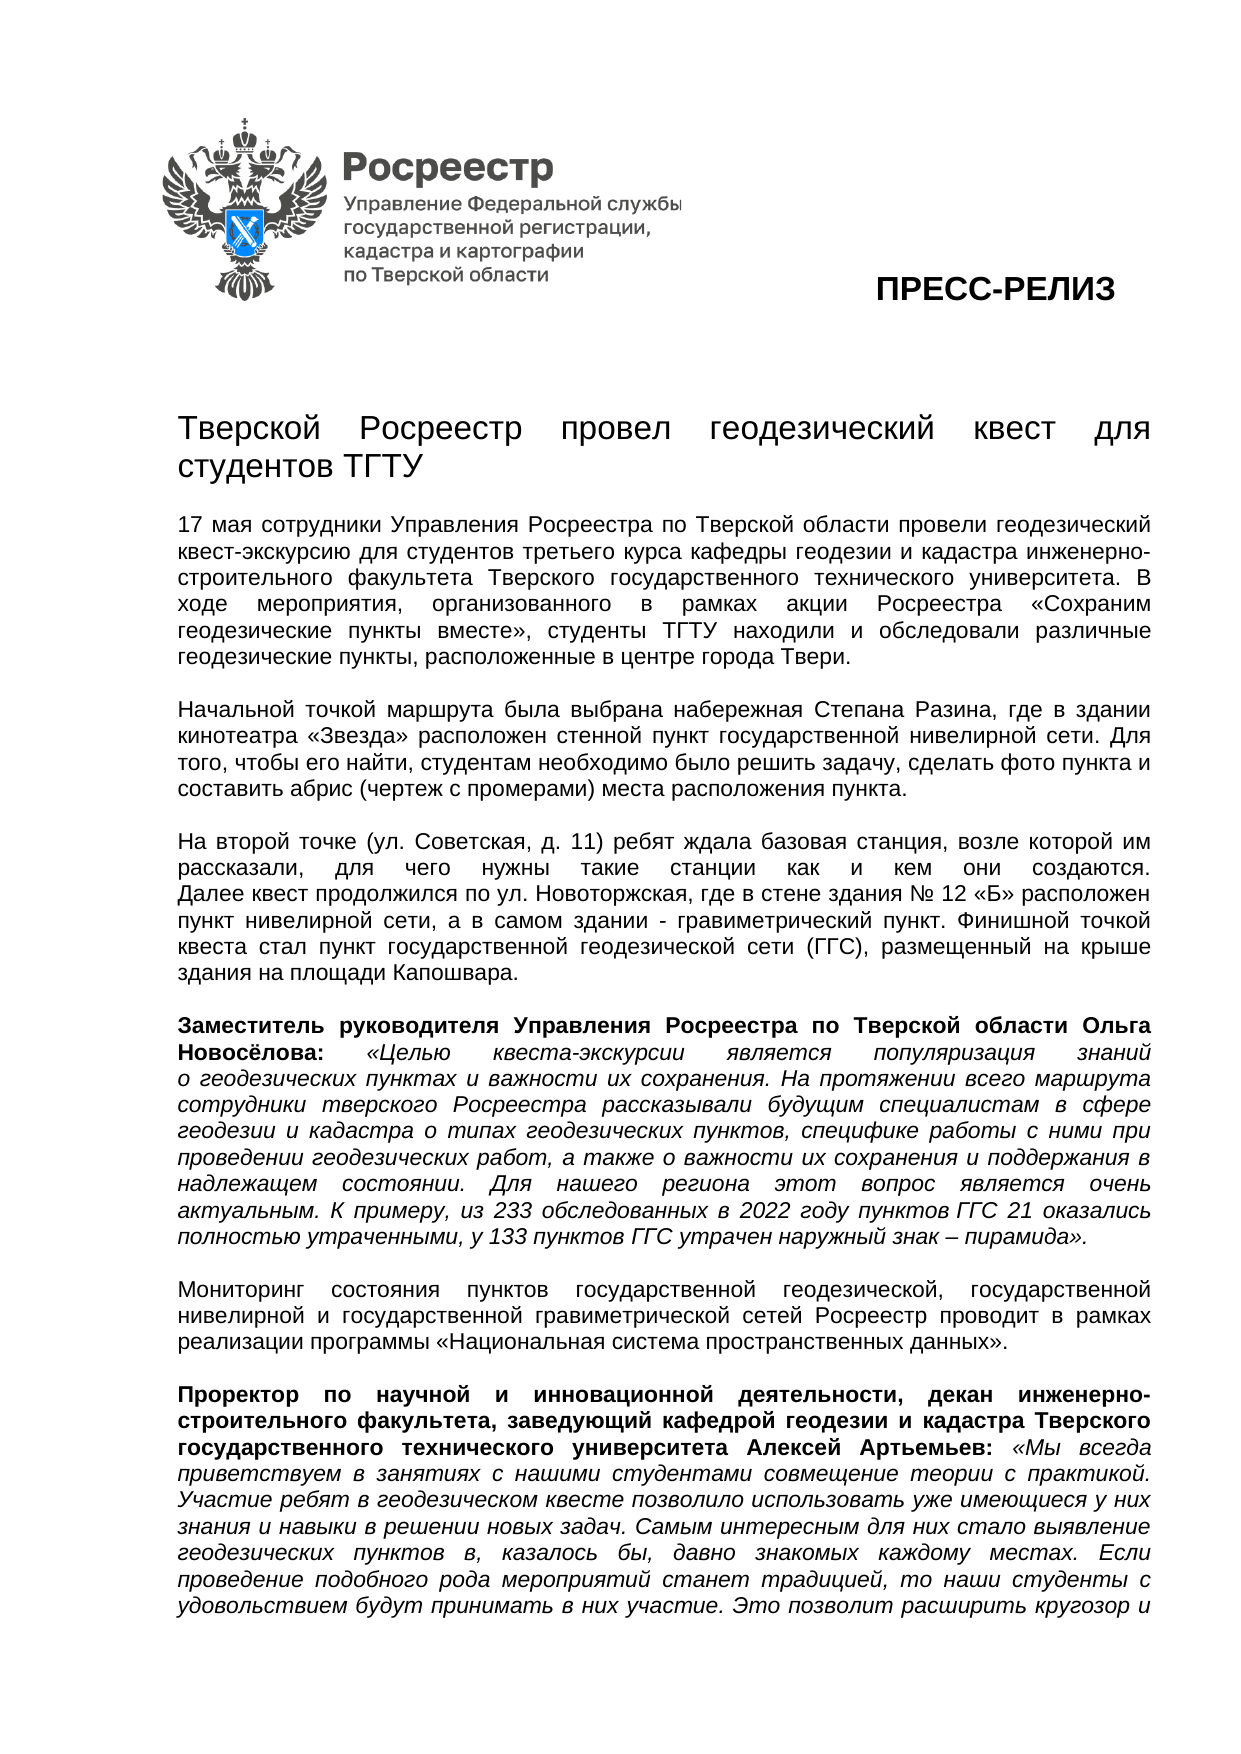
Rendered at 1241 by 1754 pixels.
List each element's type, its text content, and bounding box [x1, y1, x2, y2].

text На второй точке (ул. Советская, д. 11) ребят ждала базовая станция, возле которой им рассказали, для чего нужны такие станции как и кем они создаются. Далее квест продолжился по ул. Новоторжская, где в стене здания № 12 «Б» расположен пункт нивелирной сети, а в самом здании - гравиметрический пункт. Финишной точкой квеста стал пункт государственной геодезической сети (ГГС), размещенный на крыше здания на площади Капошвара. [177, 828, 1152, 986]
text Начальной точкой маршрута была выбрана набережная Степана Разина, где в здании кинотеатра «Звезда» расположен стенной пункт государственной нивелирной сети. Для того, чтобы его найти, студентам необходимо было решить задачу, сделать фото пункта и составить абрис (чертеж с промерами) места расположения пункта. [177, 696, 1152, 801]
text Заместитель руководителя Управления Росреестра по Тверской области Ольга Новосёлова: «Целью квеста-экскурсии является популяризация знаний о геодезических пунктах и важности их сохранения. На протяжении всего маршрута сотрудники тверского Росреестра рассказывали будущим специалистам в сфере геодезии и кадастра о типах геодезических пунктов, специфике работы с ними при проведении геодезических работ, а также о важности их сохранения и поддержания в надлежащем состоянии. Для нашего региона этот вопрос является очень актуальным. К примеру, из 233 обследованных в 2022 году пунктов ГГС 21 оказались полностью утраченными, у 133 пунктов ГГС утрачен наружный знак – пирамида». [177, 1012, 1152, 1249]
picture [162, 118, 682, 301]
text Мониторинг состояния пунктов государственной геодезической, государственной нивелирной и государственной гравиметрической сетей Росреестр проводит в рамках реализации программы «Национальная система пространственных данных». [177, 1276, 1152, 1355]
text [177, 1381, 1152, 1618]
text Тверской Росреестр провел геодезический квест для студентов ТГТУ [177, 408, 1152, 485]
text 17 мая сотрудники Управления Росреестра по Тверской области провели геодезический квест-экскурсию для студентов третьего курса кафедры геодезии и кадастра инженерно-строительного факультета Тверского государственного технического университета. В ходе мероприятия, организованного в рамках акции Росреестра «Сохраним геодезические пункты вместе», студенты ТГТУ находили и обследовали различные геодезические пункты, расположенные в центре города Твери. [177, 511, 1152, 669]
